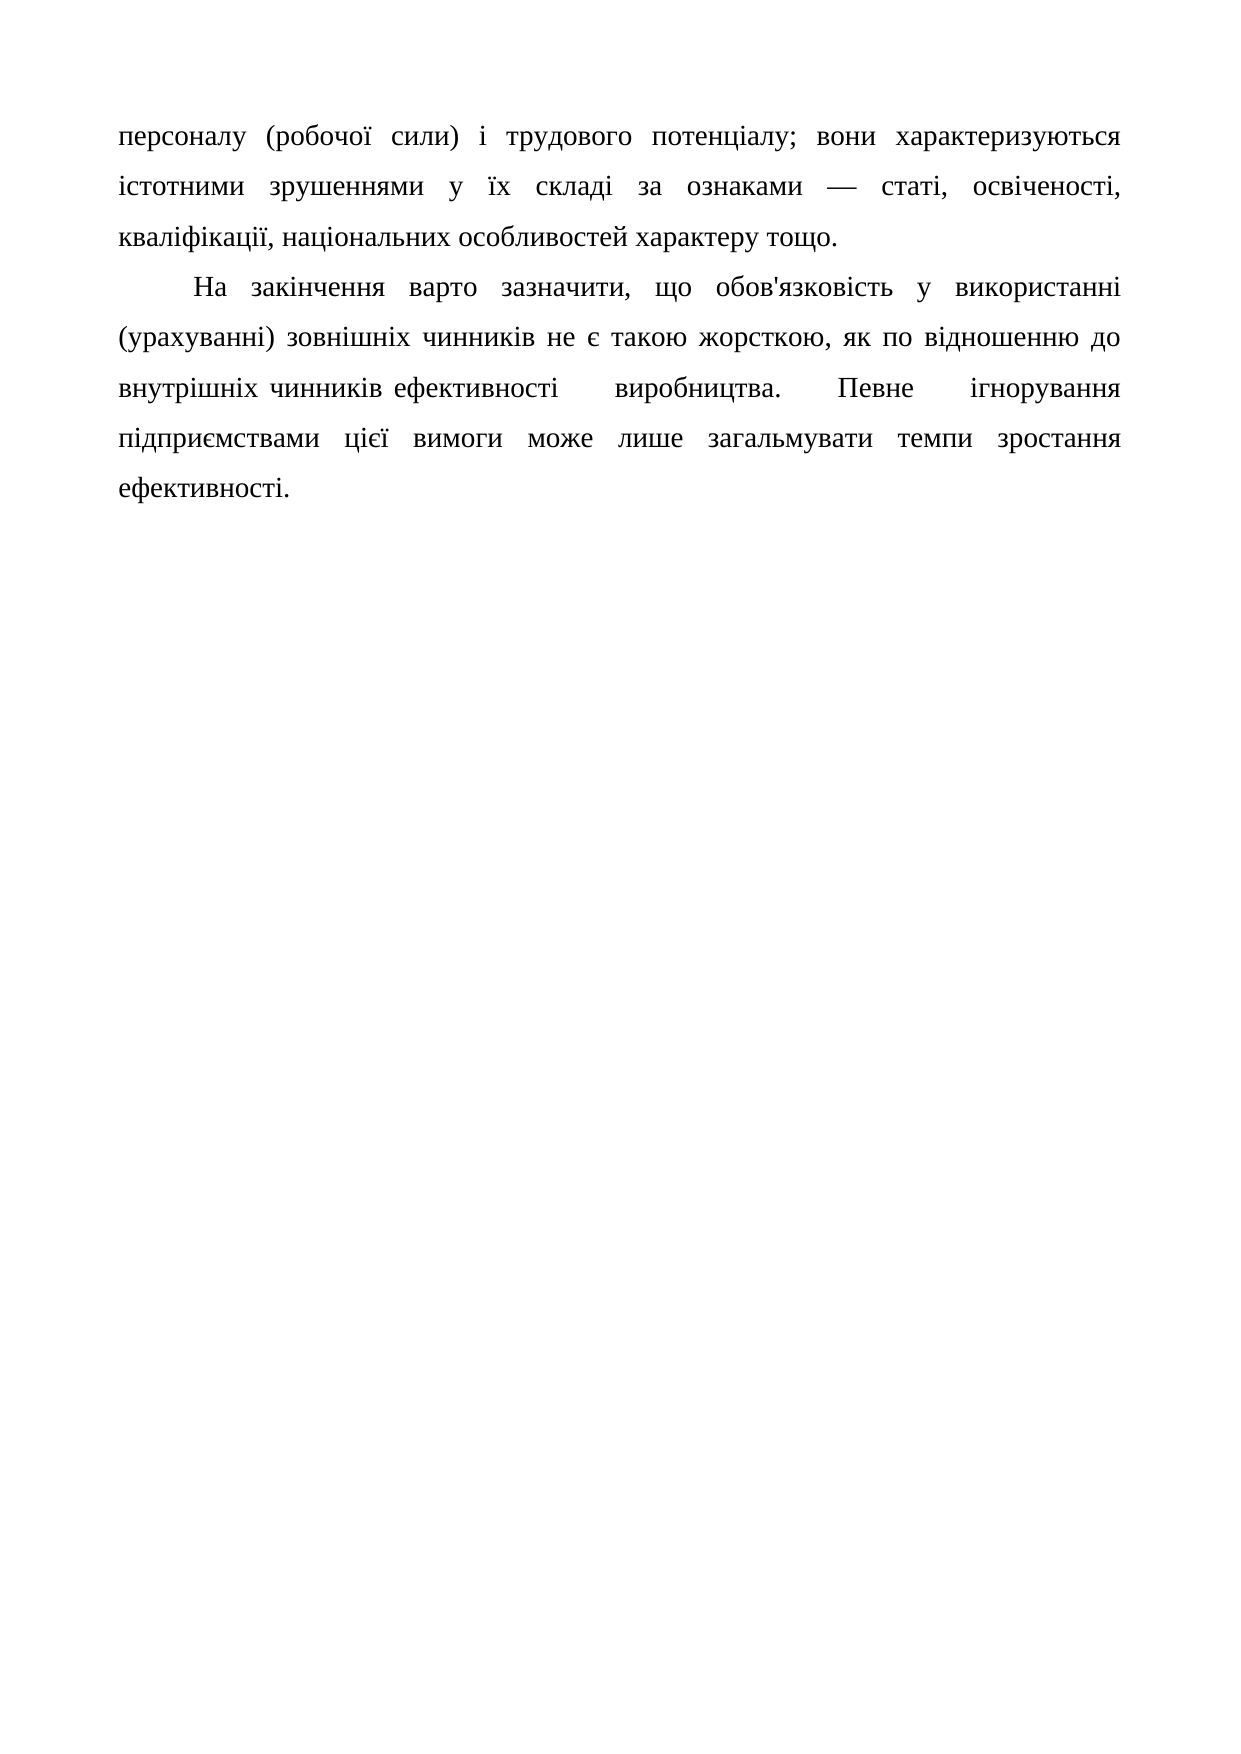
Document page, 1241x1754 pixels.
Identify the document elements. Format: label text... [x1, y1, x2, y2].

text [118, 118, 1122, 252]
text На закінчення варто зазначити, що обов'язковість у використанні (урахуванні) зовнішніх чинників не є такою жорсткою, як по відношенню до внутрішніх чинників ефективності виробництва. Певне ігнорування підприємствами цієї вимоги може лише загальмувати темпи зростання ефективності. [118, 269, 1122, 504]
